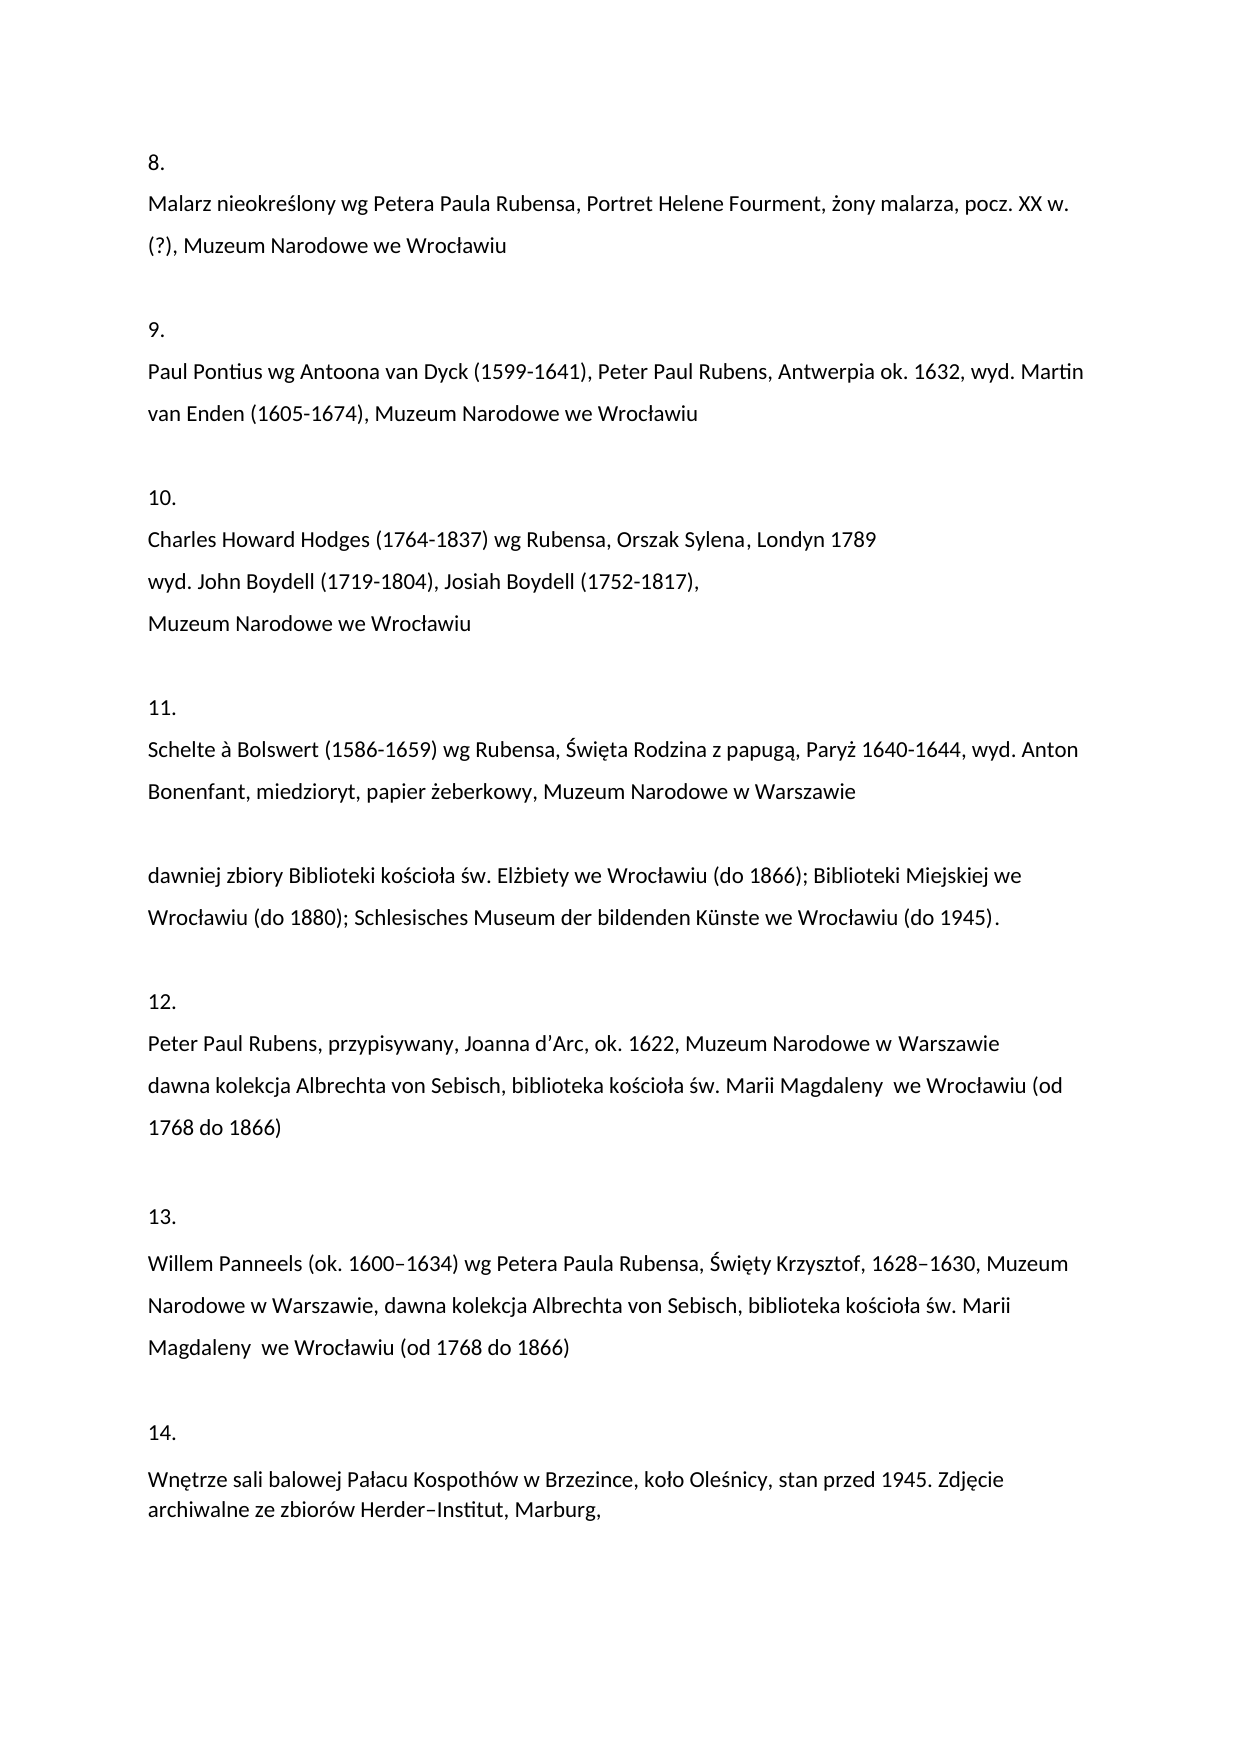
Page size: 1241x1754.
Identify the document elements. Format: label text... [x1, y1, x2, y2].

text dawniej zbiory Biblioteki kościoła św. Elżbiety we Wrocławiu (do 1866); Biblioteki Miejskiej we Wrocławiu (do 1880); Schlesisches Museum der bildenden Künste we Wrocławiu (do 1945). [148, 861, 1093, 931]
text 11. [148, 693, 1093, 721]
text 14. [148, 1418, 1093, 1446]
text 12. [148, 987, 1093, 1015]
text 13. [148, 1202, 1093, 1230]
text Charles Howard Hodges (1764-1837) wg Rubensa, Orszak Sylena, Londyn 1789 [148, 525, 1093, 553]
text dawna kolekcja Albrechta von Sebisch, biblioteka kościoła św. Marii Magdaleny we Wrocławiu (od 1768 do 1866) [148, 1071, 1093, 1141]
text 10. [148, 483, 1093, 511]
text Muzeum Narodowe we Wrocławiu [148, 609, 1093, 637]
text Wnętrze sali balowej Pałacu Kospothów w Brzezince, koło Oleśnicy, stan przed 1945. Zdjęcie archiwalne ze zbiorów Herder–Institut, Marburg, [148, 1465, 1093, 1523]
text Peter Paul Rubens, przypisywany, Joanna d’Arc, ok. 1622, Muzeum Narodowe w Warszawie [148, 1029, 1093, 1057]
text 8. [148, 148, 1093, 176]
text Paul Pontius wg Antoona van Dyck (1599-1641), Peter Paul Rubens, Antwerpia ok. 1632, wyd. Martin van Enden (1605-1674), Muzeum Narodowe we Wrocławiu [148, 357, 1093, 427]
text wyd. John Boydell (1719-1804), Josiah Boydell (1752-1817), [148, 567, 1093, 595]
text Malarz nieokreślony wg Petera Paula Rubensa, Portret Helene Fourment, żony malarza, pocz. XX w. (?), Muzeum Narodowe we Wrocławiu [148, 189, 1093, 259]
text 9. [148, 316, 1093, 343]
text Willem Panneels (ok. 1600–1634) wg Petera Paula Rubensa, Święty Krzysztof, 1628–1630, Muzeum Narodowe w Warszawie, dawna kolekcja Albrechta von Sebisch, biblioteka kościoła św. Marii Magdaleny we Wrocławiu (od 1768 do 1866) [148, 1249, 1093, 1361]
text Schelte à Bolswert (1586-1659) wg Rubensa, Święta Rodzina z papugą, Paryż 1640-1644, wyd. Anton Bonenfant, miedzioryt, papier żeberkowy, Muzeum Narodowe w Warszawie [148, 735, 1093, 805]
